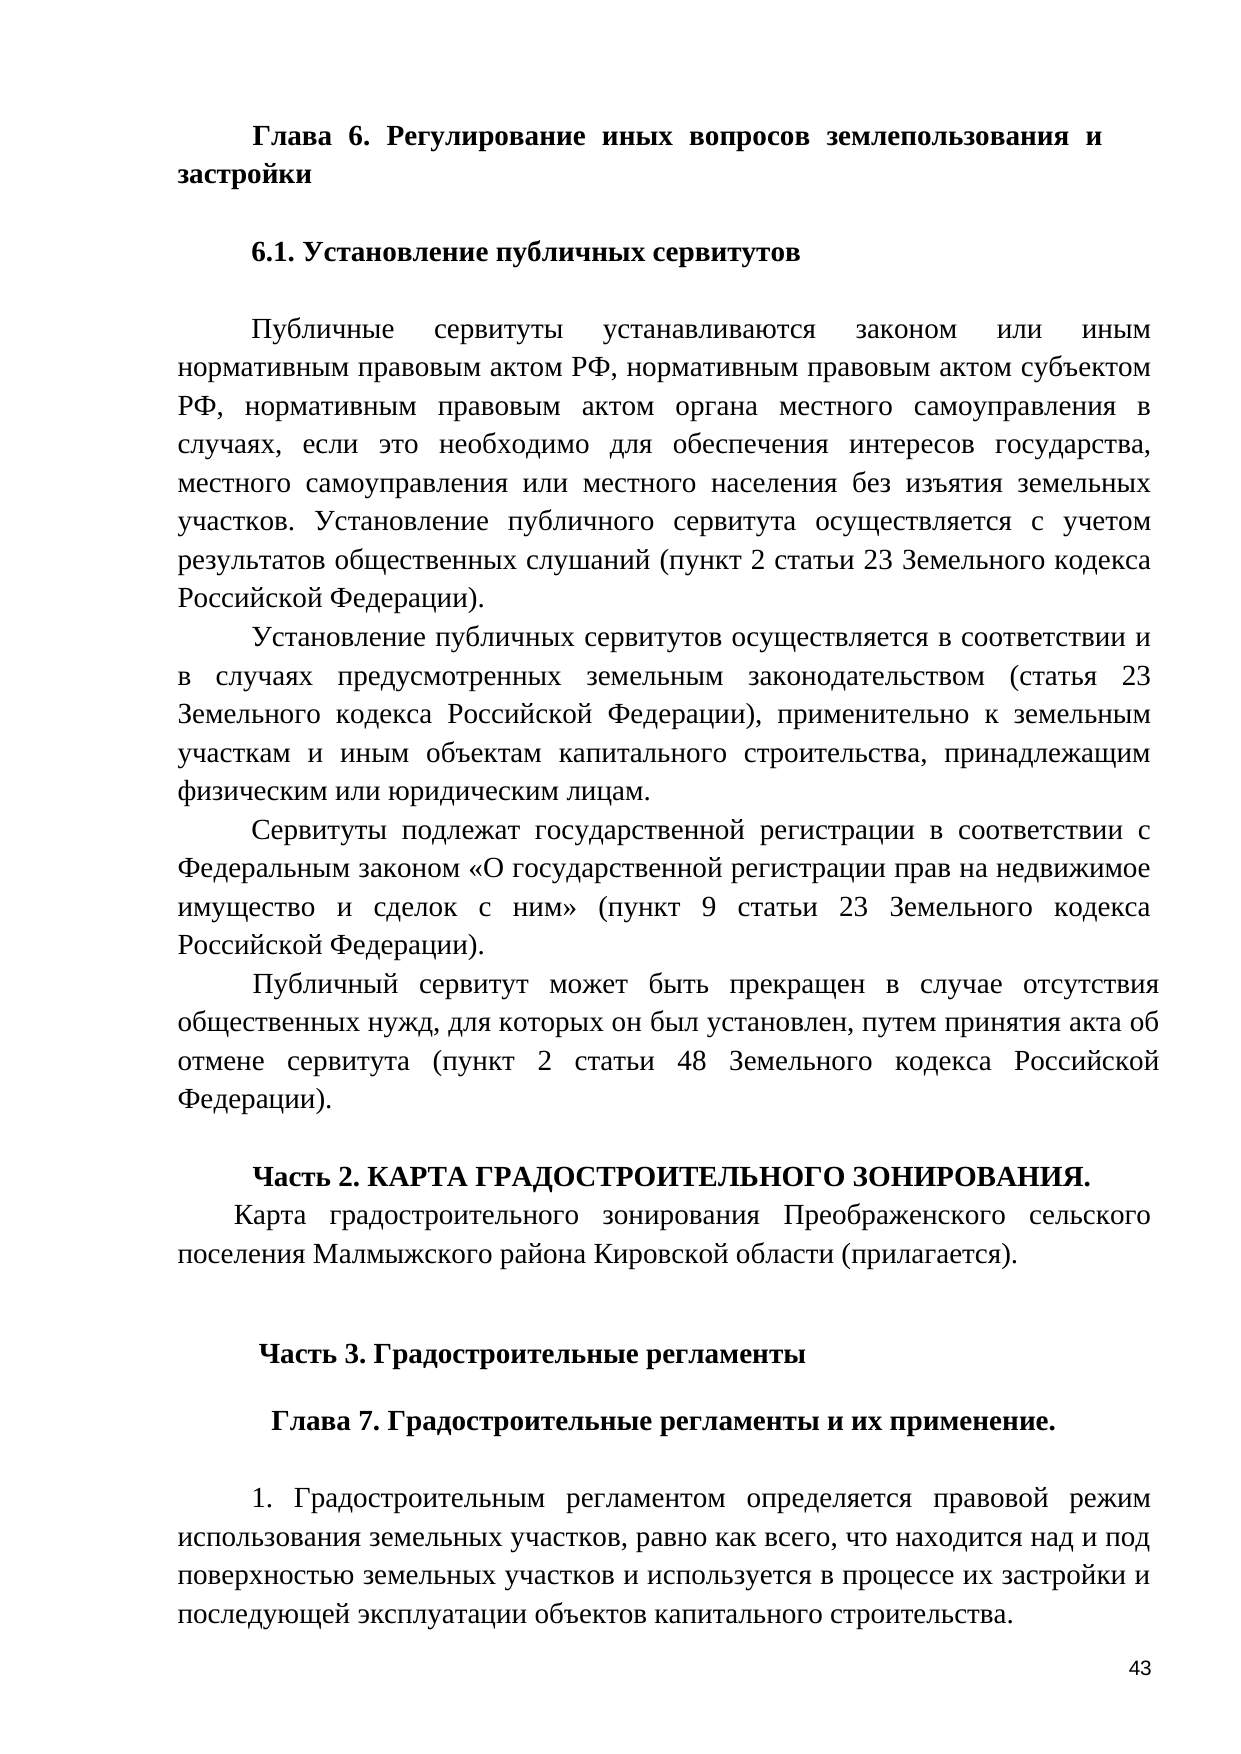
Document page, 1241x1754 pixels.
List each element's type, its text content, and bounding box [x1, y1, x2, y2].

text Установление публичных сервитутов осуществляется в соответствии и в случаях предусмотренных земельным законодательством (статья 23 Земельного кодекса Российской Федерации), применительно к земельным участкам и иным объектам капитального строительства, принадлежащим физическим или юридическим лицам. [177, 619, 1152, 807]
text Публичный сервитут может быть прекращен в случае отсутствия общественных нужд, для которых он был установлен, путем принятия акта об отмене сервитута (пункт 2 статьи 48 Земельного кодекса Российской Федерации). [177, 966, 1160, 1115]
text Публичные сервитуты устанавливаются законом или иным нормативным правовым актом РФ, нормативным правовым актом субъектом РФ, нормативным правовым актом органа местного самоуправления в случаях, если это необходимо для обеспечения интересов государства, местного самоуправления или местного населения без изъятия земельных участков. Установление публичного сервитута осуществляется с учетом результатов общественных слушаний (пункт 2 статьи 23 Земельного кодекса Российской Федерации). [177, 311, 1152, 614]
text 1. Градостроительным регламентом определяется правовой режим использования земельных участков, равно как всего, что находится над и под поверхностью земельных участков и используется в процессе их застройки и последующей эксплуатации объектов капитального строительства. [177, 1480, 1152, 1629]
text Карта градостроительного зонирования Преображенского сельского поселения Малмыжского района Кировской области (прилагается). [177, 1197, 1152, 1269]
text 6.1. Установление публичных сервитутов [177, 234, 1152, 267]
text Глава 6. Регулирование иных вопросов землепользования и застройки [177, 118, 1103, 190]
text Глава 7. Градостроительные регламенты и их применение. [177, 1403, 1152, 1437]
text Часть 3. Градостроительные регламенты [177, 1336, 1160, 1370]
text Сервитуты подлежат государственной регистрации в соответствии с Федеральным законом «О государственной регистрации прав на недвижимое имущество и сделок с ним» (пункт 9 статьи 23 Земельного кодекса Российской Федерации). [177, 812, 1152, 961]
text Часть 2. КАРТА ГРАДОСТРОИТЕЛЬНОГО ЗОНИРОВАНИЯ. [177, 1159, 1160, 1192]
